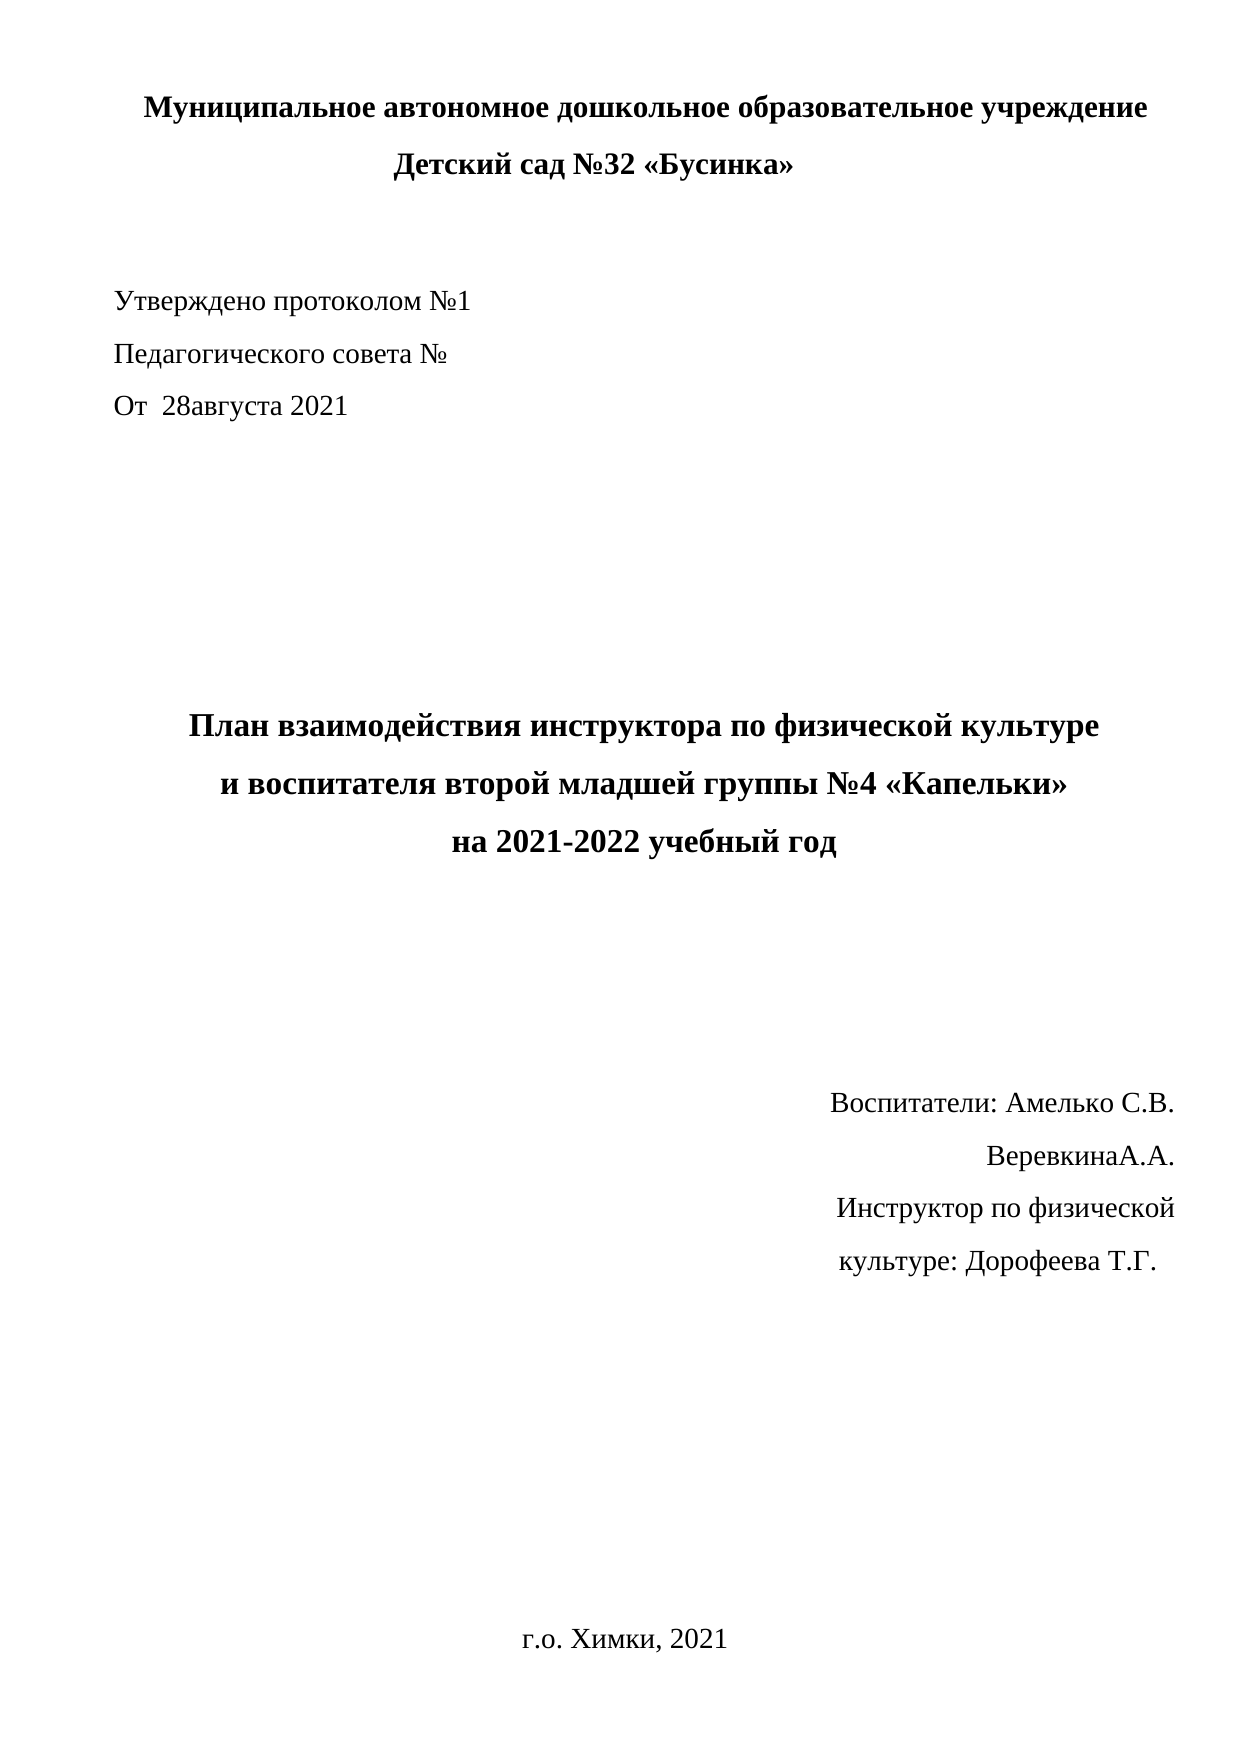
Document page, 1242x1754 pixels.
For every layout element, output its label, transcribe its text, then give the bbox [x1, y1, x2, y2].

text От 28августа 2021 [113, 388, 1175, 422]
text культуре: Дорофеева Т.Г. [113, 1243, 1175, 1277]
text Педагогического совета № [113, 336, 1175, 369]
text на 2021-2022 учебный год [113, 821, 1175, 860]
text Детский сад №32 «Бусинка» [393, 145, 1175, 181]
text Муниципальное автономное дошкольное образовательное учреждение [143, 89, 1175, 124]
text ВеревкинаА.А. [113, 1138, 1175, 1171]
text План взаимодействия инструктора по физической культуре [113, 705, 1175, 744]
text г.о. Химки, 2021 [113, 1621, 1137, 1655]
text и воспитателя второй младшей группы №4 «Капельки» [113, 763, 1175, 802]
text Инструктор по физической [113, 1190, 1175, 1224]
text Утверждено протоколом №1 [113, 283, 1175, 316]
text Воспитатели: Амелько С.В. [113, 1085, 1175, 1118]
